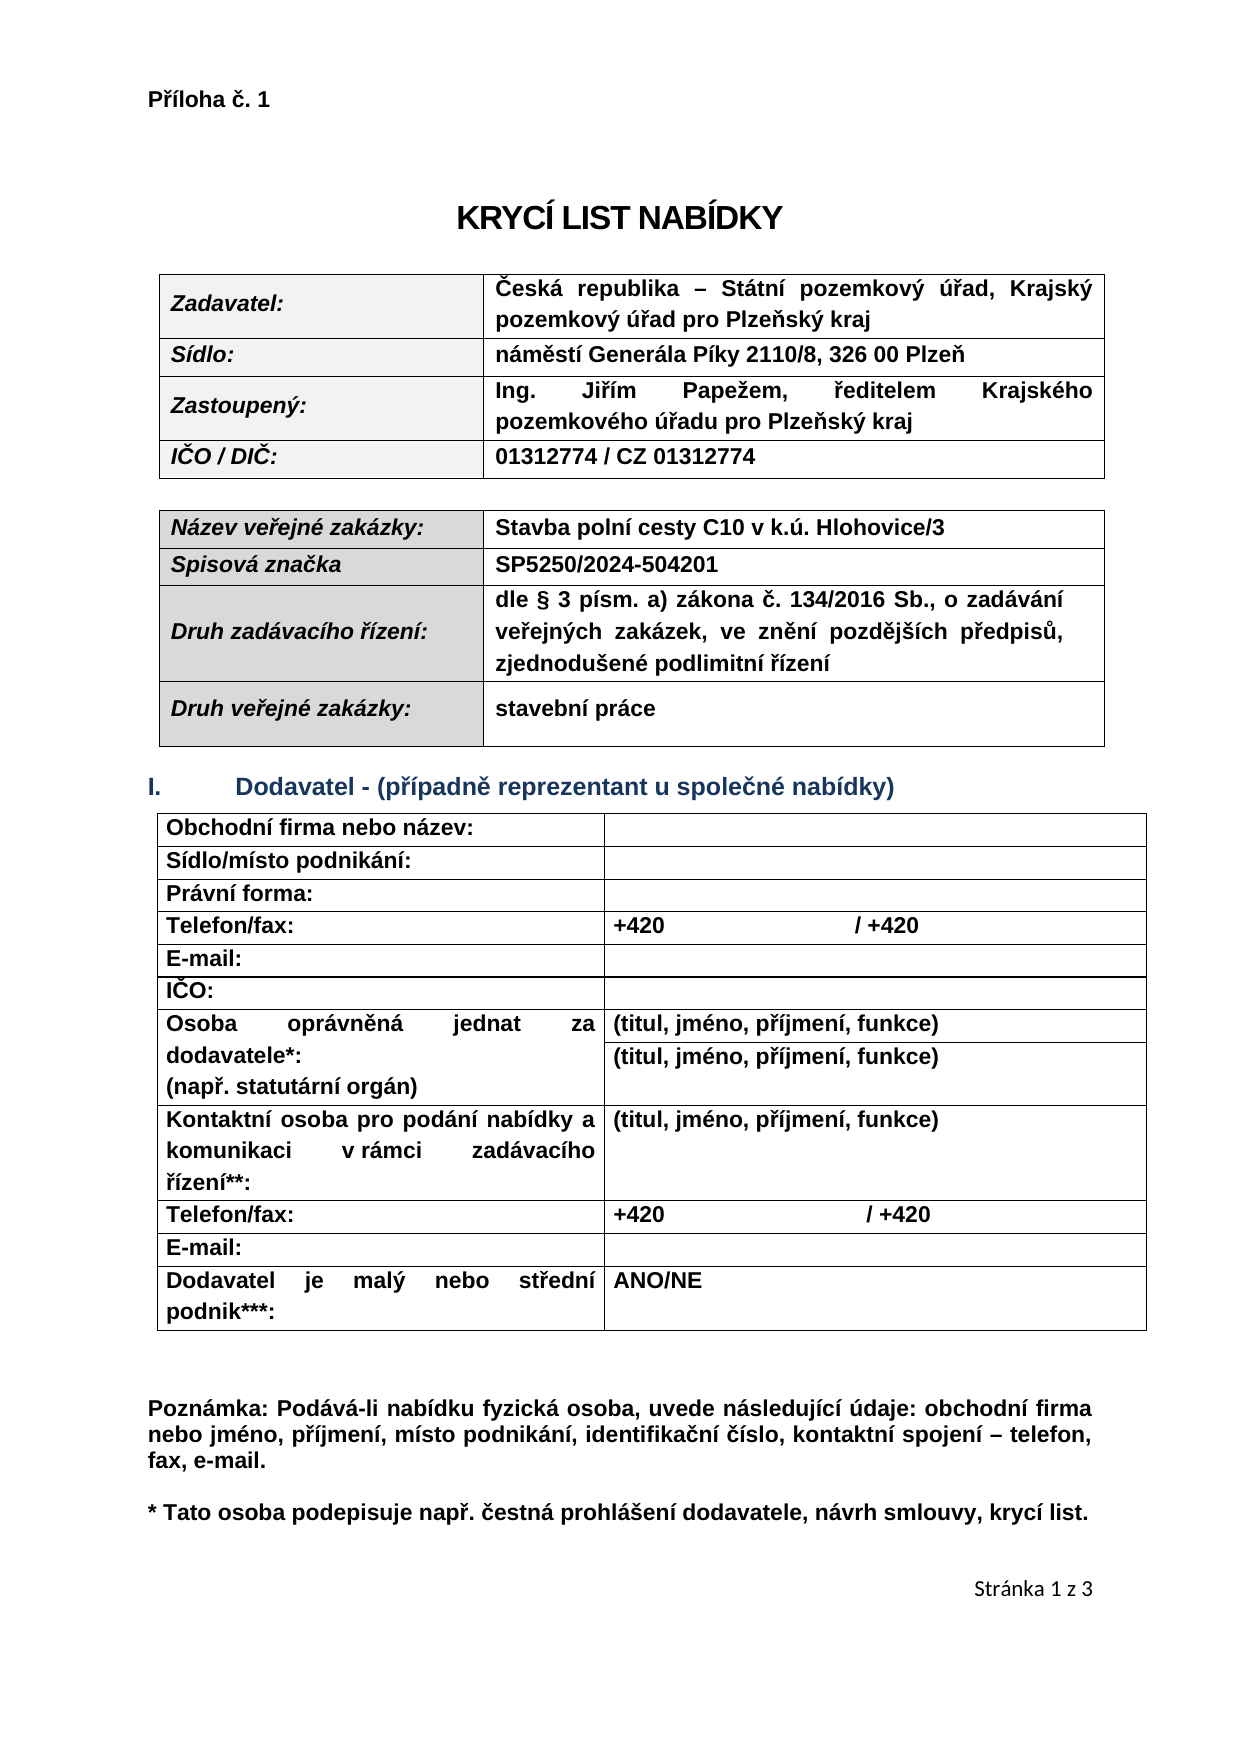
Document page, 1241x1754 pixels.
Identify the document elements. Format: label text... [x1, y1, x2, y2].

table_cell SP5250/2024-504201 [484, 549, 1104, 585]
table_header Obchodní firma nebo název: [158, 814, 604, 846]
table_cell Telefon/fax: [158, 912, 604, 944]
table_cell (titul, jméno, příjmení, funkce) [605, 1010, 1146, 1042]
table_cell Telefon/fax: [158, 1201, 604, 1233]
table_cell Zastoupený: [160, 377, 483, 440]
table_header [605, 814, 1146, 846]
table_cell [605, 978, 1146, 1009]
table_cell IČO: [158, 978, 604, 1009]
table_cell Kontaktní osoba pro podání nabídky a komunikaci v rámci zadávacího řízení**: [158, 1106, 604, 1200]
table_cell náměstí Generála Píky 2110/8, 326 00 Plzeň [484, 339, 1104, 376]
table_cell Dodavatel je malý nebo střední podnik***: [158, 1267, 604, 1330]
table_cell E-mail: [158, 945, 604, 976]
table_header Název veřejné zakázky: [160, 511, 483, 548]
title Krycí list nabídky [148, 198, 1093, 236]
table_cell [605, 945, 1146, 976]
table_cell Ing. Jiřím Papežem, ředitelem Krajského pozemkového úřadu pro Plzeňský kraj [484, 377, 1104, 440]
table_header Stavba polní cesty C10 v k.ú. Hlohovice/3 [484, 511, 1104, 548]
table_cell stavební práce [484, 682, 1104, 746]
table_cell 01312774 / CZ 01312774 [484, 441, 1104, 477]
table_cell Druh veřejné zakázky: [160, 682, 483, 746]
table_cell E-mail: [158, 1234, 604, 1266]
table_cell Osoba oprávněná jednat za dodavatele*: (např. statutární orgán) [158, 1010, 604, 1105]
table_cell +420 / +420 [605, 912, 1146, 944]
table_cell Sídlo: [160, 339, 483, 376]
table_cell [605, 1234, 1146, 1266]
table_cell ANO/NE [605, 1267, 1146, 1330]
table_cell Druh zadávacího řízení: [160, 586, 483, 681]
table_header Česká republika – Státní pozemkový úřad, Krajský pozemkový úřad pro Plzeňský kraj [484, 275, 1104, 338]
table_cell Sídlo/místo podnikání: [158, 847, 604, 878]
table_cell (titul, jméno, příjmení, funkce) [605, 1043, 1146, 1105]
table_header Zadavatel: [160, 275, 483, 338]
text Poznámka: Podává-li nabídku fyzická osoba, uvede následující údaje: obchodní firma nebo jméno, příjmení, místo podnikání, identifikační číslo, kontaktní spojení – telefon, fax, e-mail. [148, 1395, 1093, 1474]
table_cell +420 / +420 [605, 1201, 1146, 1233]
table_cell Spisová značka [160, 549, 483, 585]
text * Tato osoba podepisuje např. čestná prohlášení dodavatele, návrh smlouvy, krycí list. [148, 1499, 1093, 1525]
table_cell [605, 847, 1146, 878]
subtitle Dodavatel - (případně reprezentant u společné nabídky) [148, 772, 1093, 801]
table_cell dle § 3 písm. a) zákona č. 134/2016 Sb., o zadávání veřejných zakázek, ve znění pozdějších předpisů, zjednodušené podlimitní řízení [484, 586, 1104, 681]
table_cell Právní forma: [158, 880, 604, 911]
table_cell IČO / DIČ: [160, 441, 483, 477]
table_cell (titul, jméno, příjmení, funkce) [605, 1106, 1146, 1200]
table_cell [605, 880, 1146, 911]
